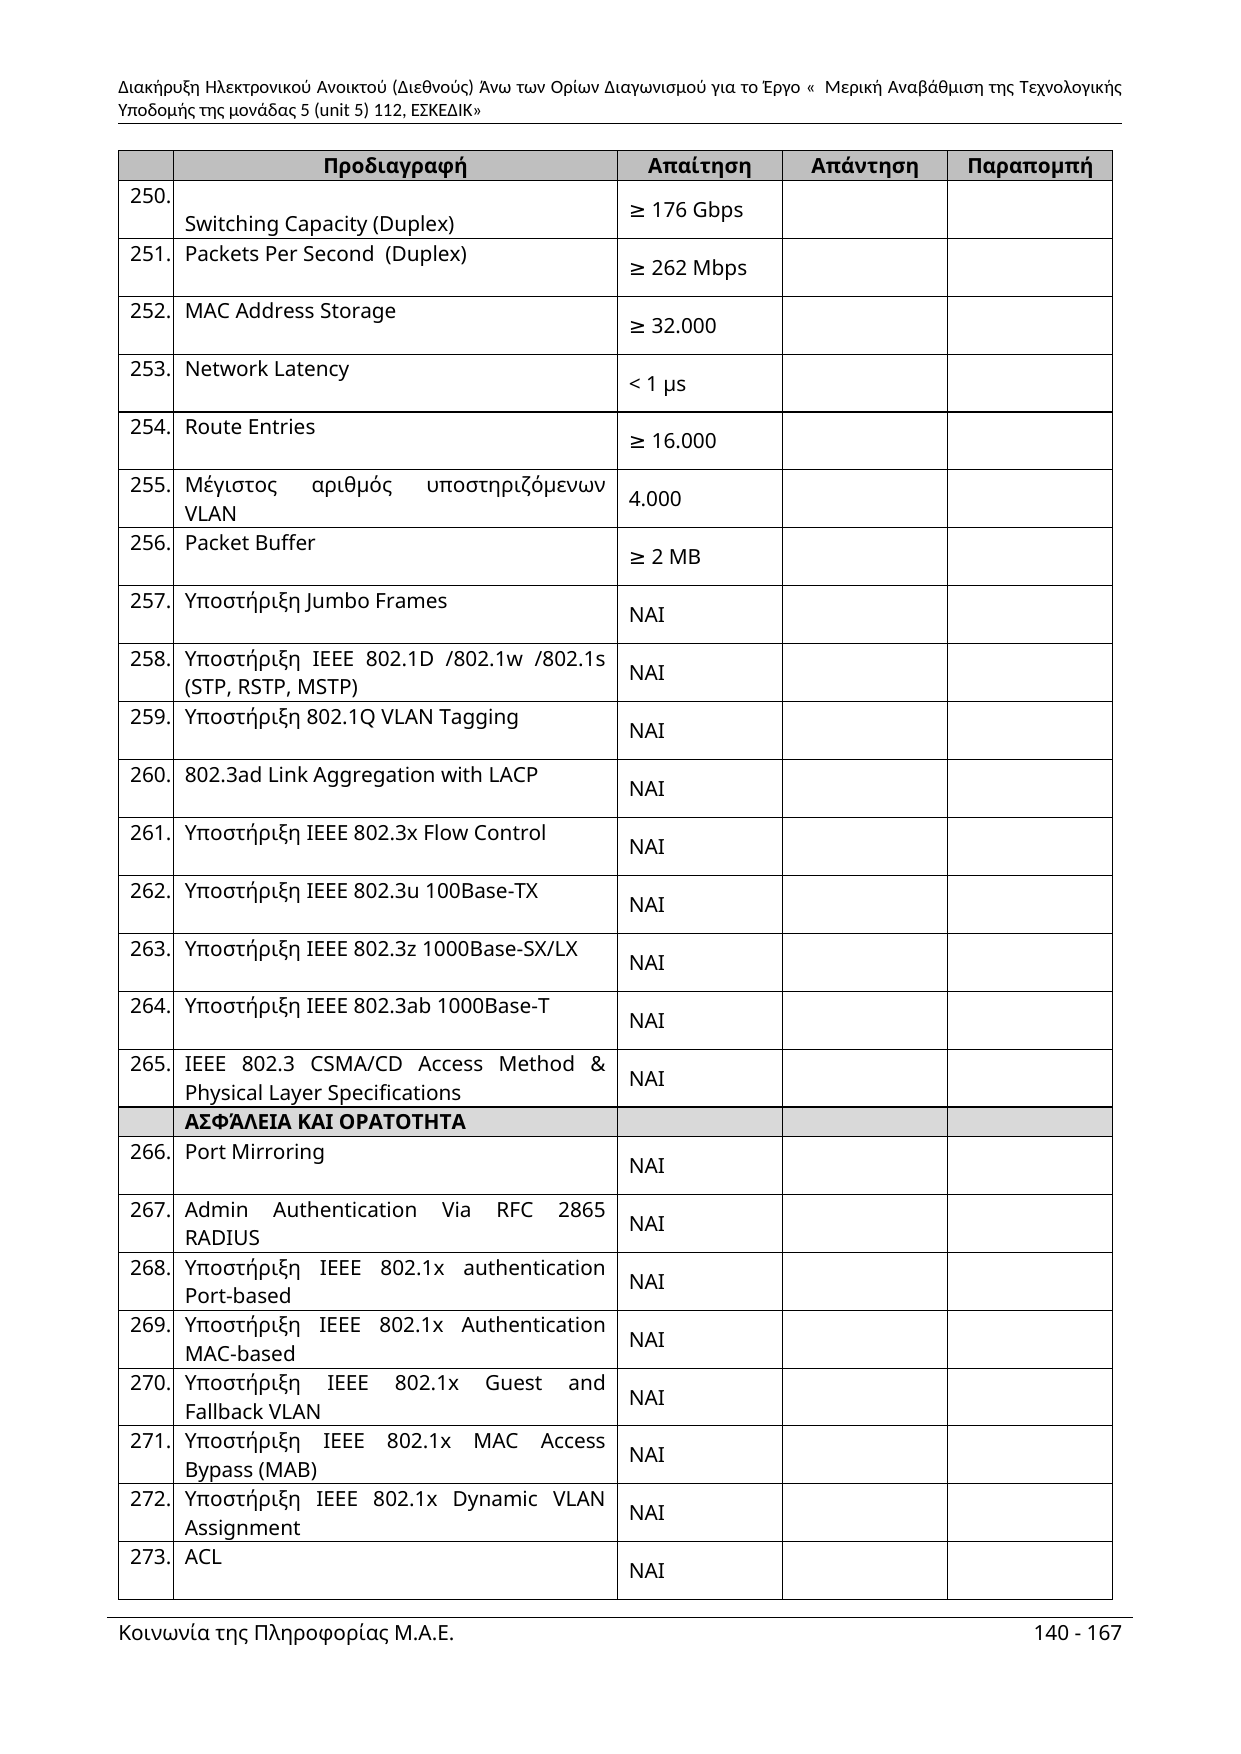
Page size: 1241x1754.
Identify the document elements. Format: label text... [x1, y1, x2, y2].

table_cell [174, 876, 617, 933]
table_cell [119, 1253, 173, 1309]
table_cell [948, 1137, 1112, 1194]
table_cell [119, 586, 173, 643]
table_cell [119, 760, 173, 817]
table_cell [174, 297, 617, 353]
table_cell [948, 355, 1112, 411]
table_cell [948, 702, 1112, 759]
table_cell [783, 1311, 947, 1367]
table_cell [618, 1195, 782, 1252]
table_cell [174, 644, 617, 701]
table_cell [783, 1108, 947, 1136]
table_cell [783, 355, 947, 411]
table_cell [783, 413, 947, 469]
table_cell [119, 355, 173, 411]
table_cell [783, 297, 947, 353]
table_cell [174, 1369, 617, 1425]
table_header [119, 151, 173, 180]
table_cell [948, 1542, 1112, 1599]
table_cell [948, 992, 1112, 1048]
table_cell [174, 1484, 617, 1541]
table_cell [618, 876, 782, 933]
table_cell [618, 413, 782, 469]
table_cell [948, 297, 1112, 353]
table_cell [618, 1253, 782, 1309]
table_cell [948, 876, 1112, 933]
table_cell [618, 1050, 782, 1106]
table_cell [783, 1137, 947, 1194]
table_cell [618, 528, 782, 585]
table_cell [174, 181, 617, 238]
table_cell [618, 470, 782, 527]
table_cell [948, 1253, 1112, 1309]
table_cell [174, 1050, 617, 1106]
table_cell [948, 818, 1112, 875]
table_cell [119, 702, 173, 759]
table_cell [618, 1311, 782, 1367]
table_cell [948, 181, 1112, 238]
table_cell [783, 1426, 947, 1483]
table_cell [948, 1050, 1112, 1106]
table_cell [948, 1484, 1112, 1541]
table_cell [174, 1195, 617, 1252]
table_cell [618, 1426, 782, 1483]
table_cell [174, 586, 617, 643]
table_header Προδιαγραφή [174, 151, 617, 180]
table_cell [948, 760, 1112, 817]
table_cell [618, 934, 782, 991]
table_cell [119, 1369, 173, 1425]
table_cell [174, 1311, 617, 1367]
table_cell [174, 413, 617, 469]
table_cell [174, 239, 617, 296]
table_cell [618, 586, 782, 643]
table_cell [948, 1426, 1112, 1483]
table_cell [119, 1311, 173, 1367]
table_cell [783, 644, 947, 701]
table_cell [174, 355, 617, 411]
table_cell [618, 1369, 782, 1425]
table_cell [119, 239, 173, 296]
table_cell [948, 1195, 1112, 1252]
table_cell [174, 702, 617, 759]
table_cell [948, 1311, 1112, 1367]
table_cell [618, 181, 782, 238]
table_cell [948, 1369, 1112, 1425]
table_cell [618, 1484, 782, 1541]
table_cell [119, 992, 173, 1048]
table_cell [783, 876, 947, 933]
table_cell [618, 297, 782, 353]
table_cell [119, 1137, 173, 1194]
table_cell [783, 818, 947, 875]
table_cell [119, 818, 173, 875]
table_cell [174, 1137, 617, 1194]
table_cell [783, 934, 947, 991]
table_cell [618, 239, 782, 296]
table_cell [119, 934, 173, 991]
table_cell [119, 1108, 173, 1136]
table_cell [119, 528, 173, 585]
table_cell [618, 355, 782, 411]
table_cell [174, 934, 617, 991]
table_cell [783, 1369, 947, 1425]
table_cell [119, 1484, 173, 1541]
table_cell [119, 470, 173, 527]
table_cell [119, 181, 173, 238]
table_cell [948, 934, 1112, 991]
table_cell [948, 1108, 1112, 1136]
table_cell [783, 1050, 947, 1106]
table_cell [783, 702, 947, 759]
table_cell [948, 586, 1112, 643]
table_header Παραπομπή [948, 151, 1112, 180]
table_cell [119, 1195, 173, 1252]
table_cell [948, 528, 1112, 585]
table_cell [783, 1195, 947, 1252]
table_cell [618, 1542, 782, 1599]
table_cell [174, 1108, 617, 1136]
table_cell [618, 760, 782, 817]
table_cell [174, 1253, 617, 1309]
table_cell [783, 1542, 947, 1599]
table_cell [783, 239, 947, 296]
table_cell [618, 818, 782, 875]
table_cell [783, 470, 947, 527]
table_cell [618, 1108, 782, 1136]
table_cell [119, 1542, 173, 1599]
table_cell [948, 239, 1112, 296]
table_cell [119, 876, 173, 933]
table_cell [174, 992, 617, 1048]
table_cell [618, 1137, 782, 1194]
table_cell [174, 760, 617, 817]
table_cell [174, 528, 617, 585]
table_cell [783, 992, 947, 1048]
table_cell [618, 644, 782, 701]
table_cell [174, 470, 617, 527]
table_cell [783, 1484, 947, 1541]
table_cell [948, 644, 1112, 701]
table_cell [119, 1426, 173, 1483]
table_header Απάντηση [783, 151, 947, 180]
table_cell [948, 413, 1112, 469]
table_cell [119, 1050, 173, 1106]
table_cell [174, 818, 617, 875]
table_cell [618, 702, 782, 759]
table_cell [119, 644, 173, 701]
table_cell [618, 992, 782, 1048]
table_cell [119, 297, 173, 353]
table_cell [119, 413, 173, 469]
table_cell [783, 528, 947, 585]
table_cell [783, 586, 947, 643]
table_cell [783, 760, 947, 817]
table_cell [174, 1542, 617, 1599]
table_header Απαίτηση [618, 151, 782, 180]
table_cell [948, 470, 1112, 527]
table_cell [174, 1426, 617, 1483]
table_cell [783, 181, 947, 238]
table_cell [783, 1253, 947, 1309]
